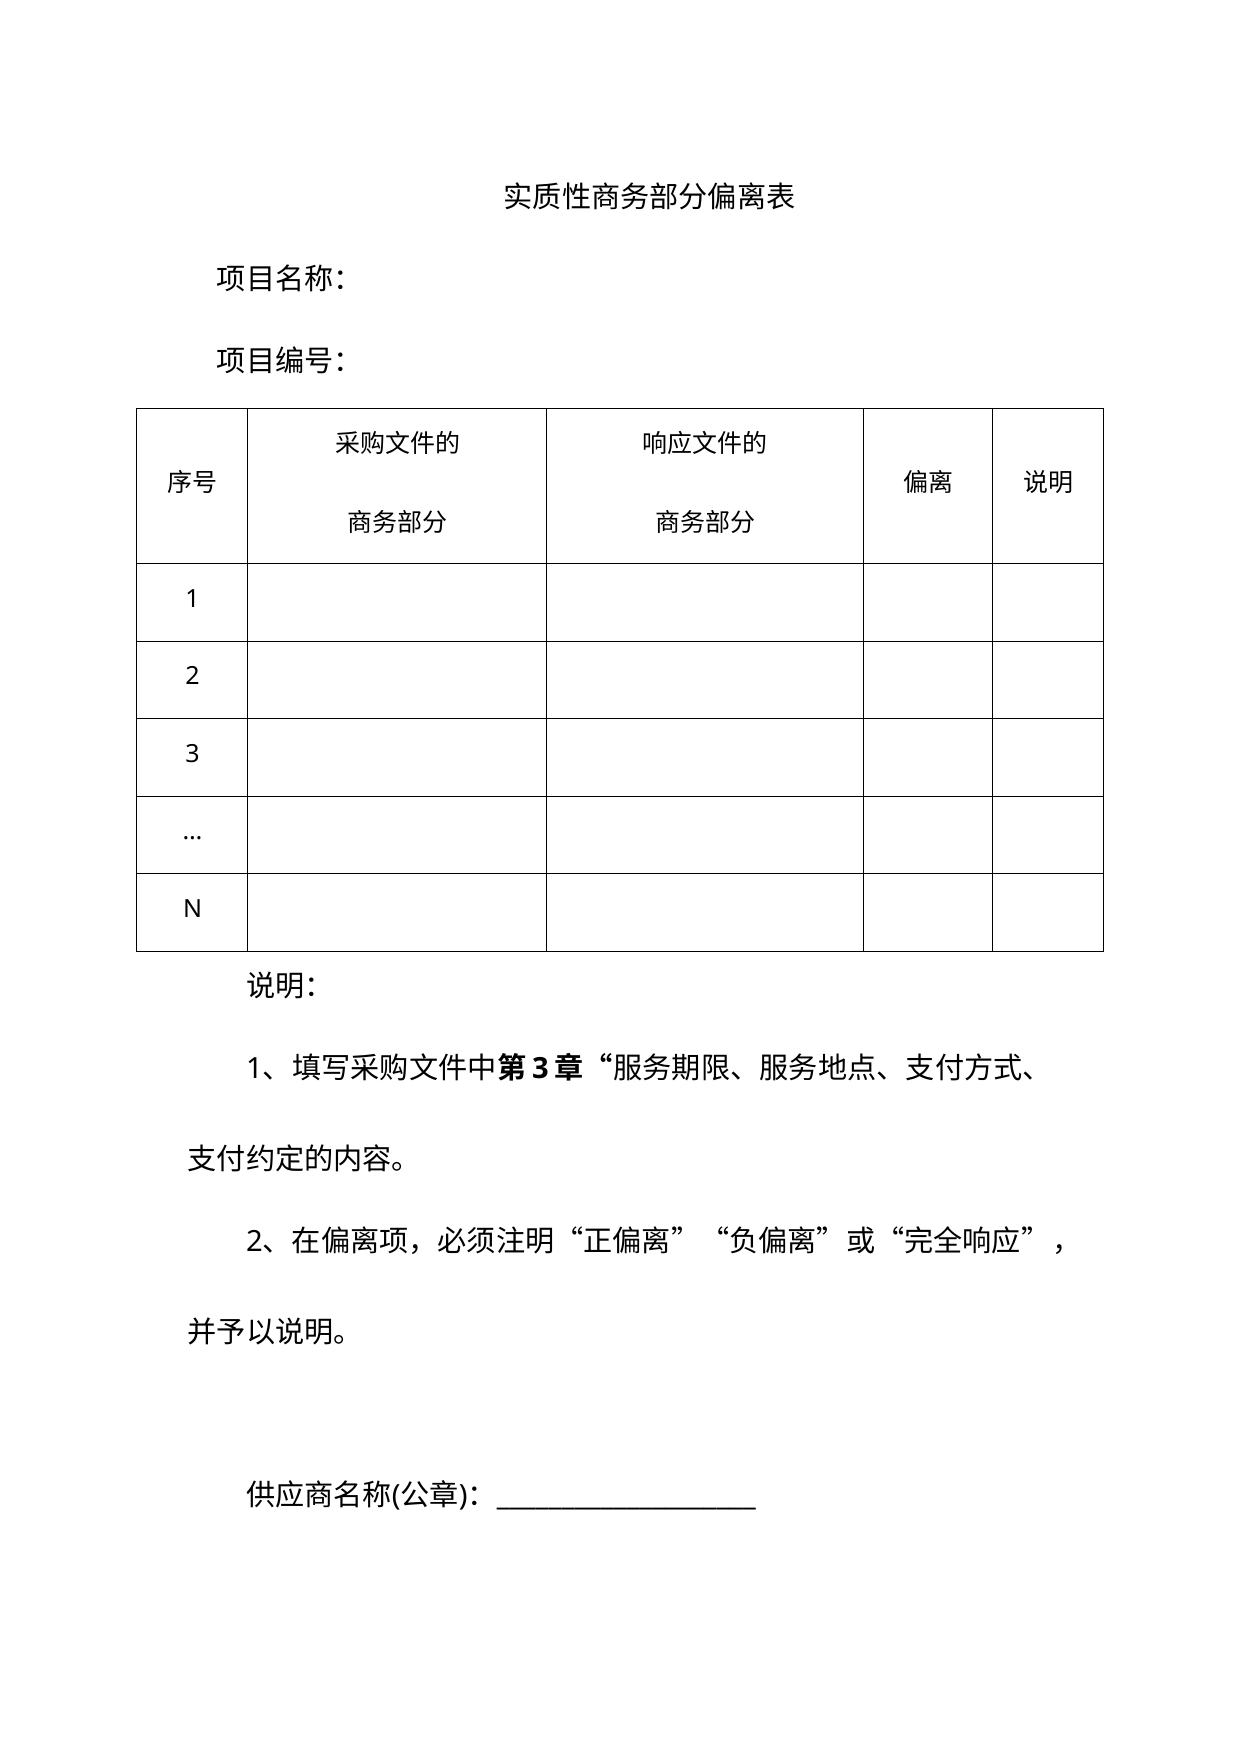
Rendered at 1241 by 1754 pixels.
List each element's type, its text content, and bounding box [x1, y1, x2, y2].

table_header 序号 [137, 409, 247, 563]
table_cell [547, 564, 863, 641]
table_cell … [137, 797, 247, 873]
table_cell [993, 719, 1103, 796]
table_cell [864, 719, 992, 796]
table_cell 2 [137, 642, 247, 718]
table_cell [864, 564, 992, 641]
table_cell [248, 719, 546, 796]
text 供应商名称(公章)：____________________ [187, 1460, 1053, 1525]
table_cell [248, 797, 546, 873]
text 2、在偏离项，必须注明“正偏离”“负偏离”或“完全响应”，并予以说明。 [187, 1206, 1053, 1362]
table_cell [864, 874, 992, 951]
table_cell 1 [137, 564, 247, 641]
table_header 偏离 [864, 409, 992, 563]
table_header 响应文件的 商务部分 [547, 409, 863, 563]
table_cell [864, 642, 992, 718]
table_cell N [137, 874, 247, 951]
table_cell [248, 642, 546, 718]
text 实质性商务部分偏离表 [187, 162, 1053, 227]
table_cell [547, 797, 863, 873]
text 项目名称： [187, 244, 1053, 309]
table_header 说明 [993, 409, 1103, 563]
table_cell [547, 874, 863, 951]
text 1、填写采购文件中第3章“服务期限、服务地点、支付方式、支付约定的内容。 [187, 1033, 1053, 1189]
table_cell [993, 642, 1103, 718]
table_cell [864, 797, 992, 873]
table_cell [993, 797, 1103, 873]
table_cell [547, 719, 863, 796]
table_cell 3 [137, 719, 247, 796]
table_header 采购文件的 商务部分 [248, 409, 546, 563]
table_cell [248, 874, 546, 951]
table_cell [993, 564, 1103, 641]
text 项目编号： [187, 326, 1053, 391]
table_cell [547, 642, 863, 718]
text 说明： [187, 952, 1053, 1017]
table_cell [248, 564, 546, 641]
table_cell [993, 874, 1103, 951]
